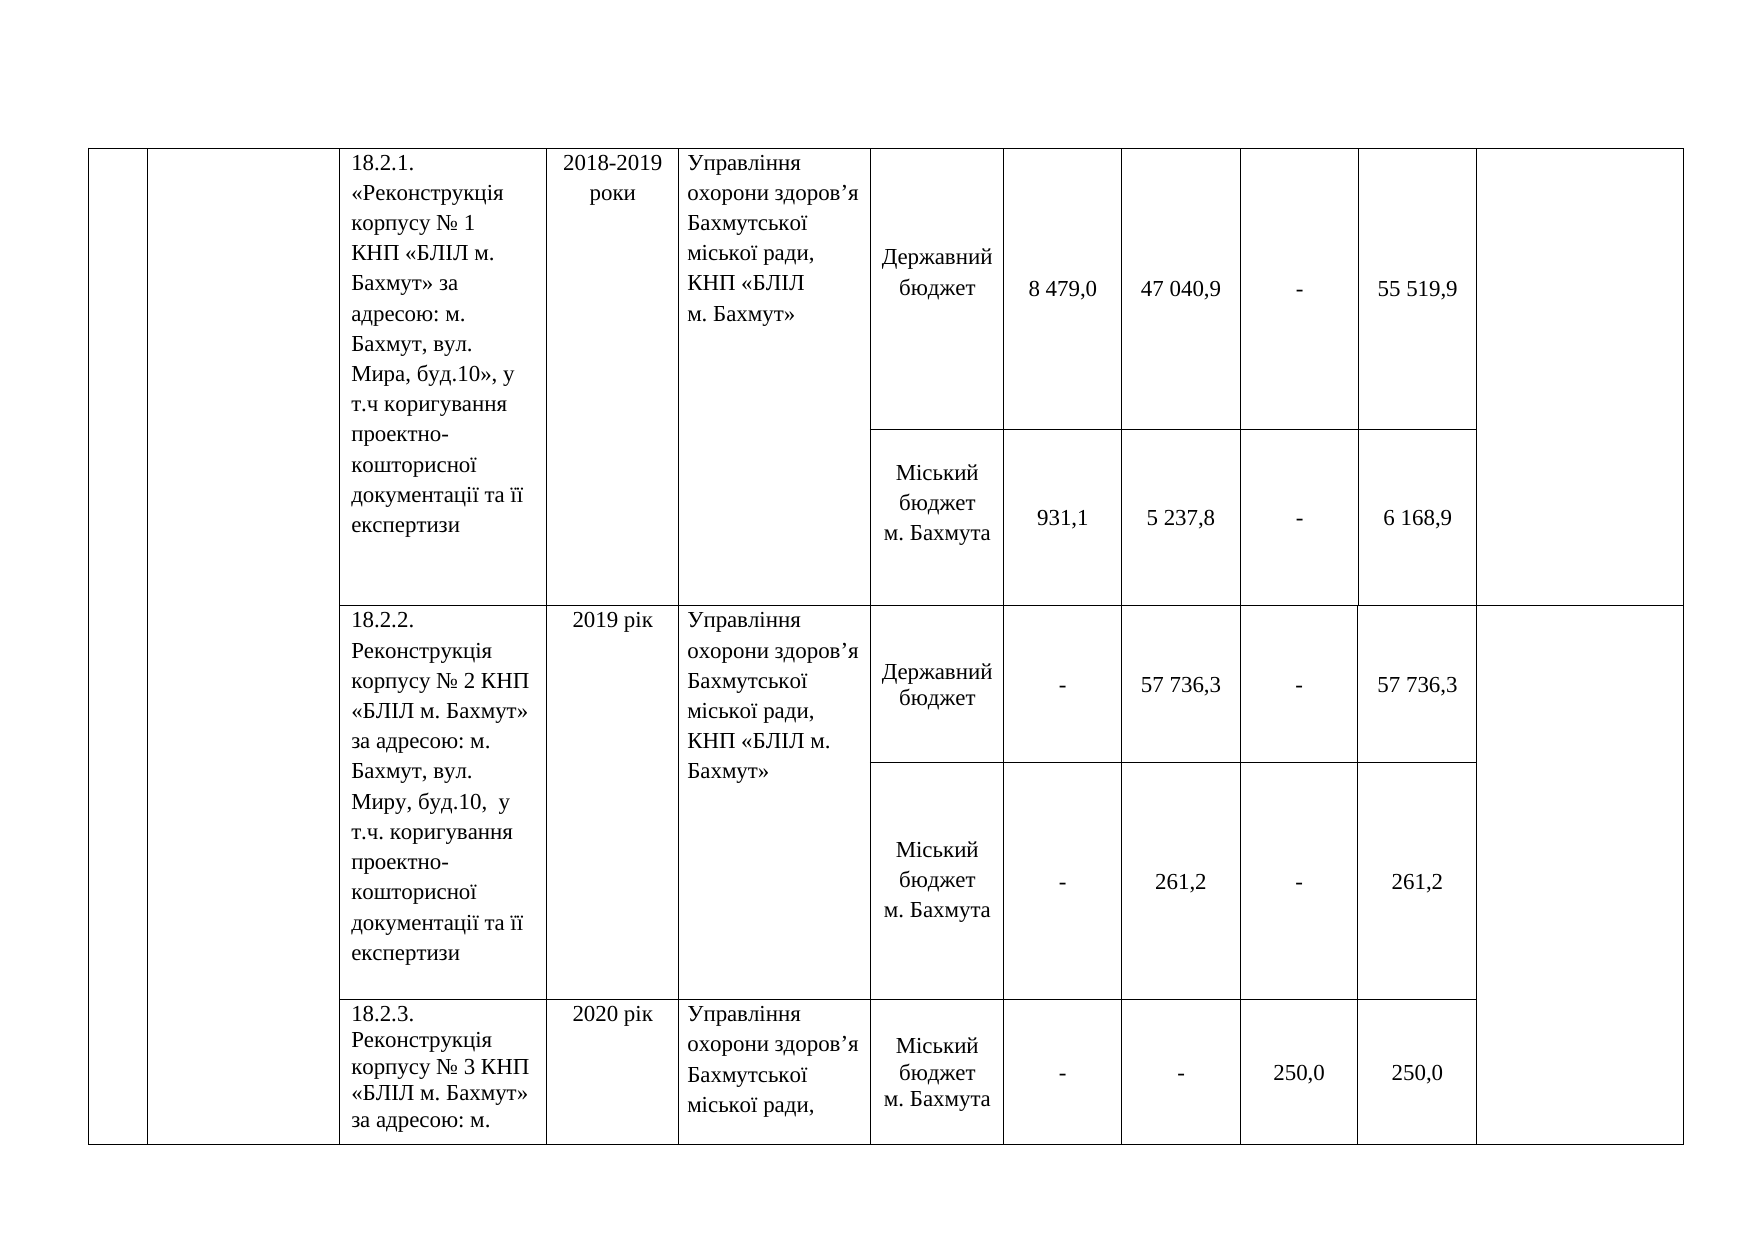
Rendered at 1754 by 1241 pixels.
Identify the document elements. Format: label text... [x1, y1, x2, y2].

table_cell 2018-2019 роки [547, 149, 678, 605]
table_cell [1477, 149, 1683, 605]
table_cell 8 479,0 [1004, 149, 1121, 429]
table_cell 57 736,3 [1358, 606, 1476, 762]
table_cell - [1004, 1000, 1121, 1143]
table_cell - [1122, 1000, 1240, 1143]
table_cell Державний бюджет [871, 149, 1003, 429]
table_cell 57 736,3 [1122, 606, 1240, 762]
table_cell 250,0 [1241, 1000, 1357, 1143]
table_cell - [1241, 763, 1357, 999]
table_cell - [1004, 606, 1121, 762]
table_cell 931,1 [1004, 430, 1121, 605]
table_cell 250,0 [1358, 1000, 1476, 1143]
table_cell 47 040,9 [1122, 149, 1240, 429]
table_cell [679, 149, 870, 605]
table_cell [1477, 606, 1683, 1143]
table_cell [679, 1000, 870, 1143]
table_cell - [1004, 763, 1121, 999]
table_cell Міський бюджет м. Бахмута [871, 763, 1003, 999]
table_cell - [1241, 606, 1357, 762]
table_cell 18.2.1. «Реконструкція корпусу № 1 КНП «БЛІЛ м. Бахмут» за адресою: м. Бахмут, вул. Мира, буд.10», у т.ч коригування проектно-кошторисної документації та її експертизи [340, 149, 546, 605]
table_cell - [1241, 149, 1358, 429]
table_cell Державний бюджет [871, 606, 1003, 762]
table_cell 6 168,9 [1359, 430, 1476, 605]
table_cell Управління охорони здоров’я Бахмутської міської ради, КНП «БЛІЛ м. Бахмут» [679, 606, 870, 999]
table_cell 55 519,9 [1359, 149, 1476, 429]
table_cell 2020 рік [547, 1000, 678, 1143]
table_cell 18.2.2. Реконструкція корпусу № 2 КНП «БЛІЛ м. Бахмут» за адресою: м. Бахмут, вул. Миру, буд.10, у т.ч. коригування проектно-кошторисної документації та її експертизи [340, 606, 546, 999]
table_cell 2019 рік [547, 606, 678, 999]
table_cell 261,2 [1122, 763, 1240, 999]
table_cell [340, 1000, 546, 1143]
table_cell Міський бюджет м. Бахмута [871, 430, 1003, 605]
table_cell 261,2 [1358, 763, 1476, 999]
table_cell 5 237,8 [1122, 430, 1240, 605]
table_cell Міський бюджет м. Бахмута [871, 1000, 1003, 1143]
table_cell - [1241, 430, 1358, 605]
